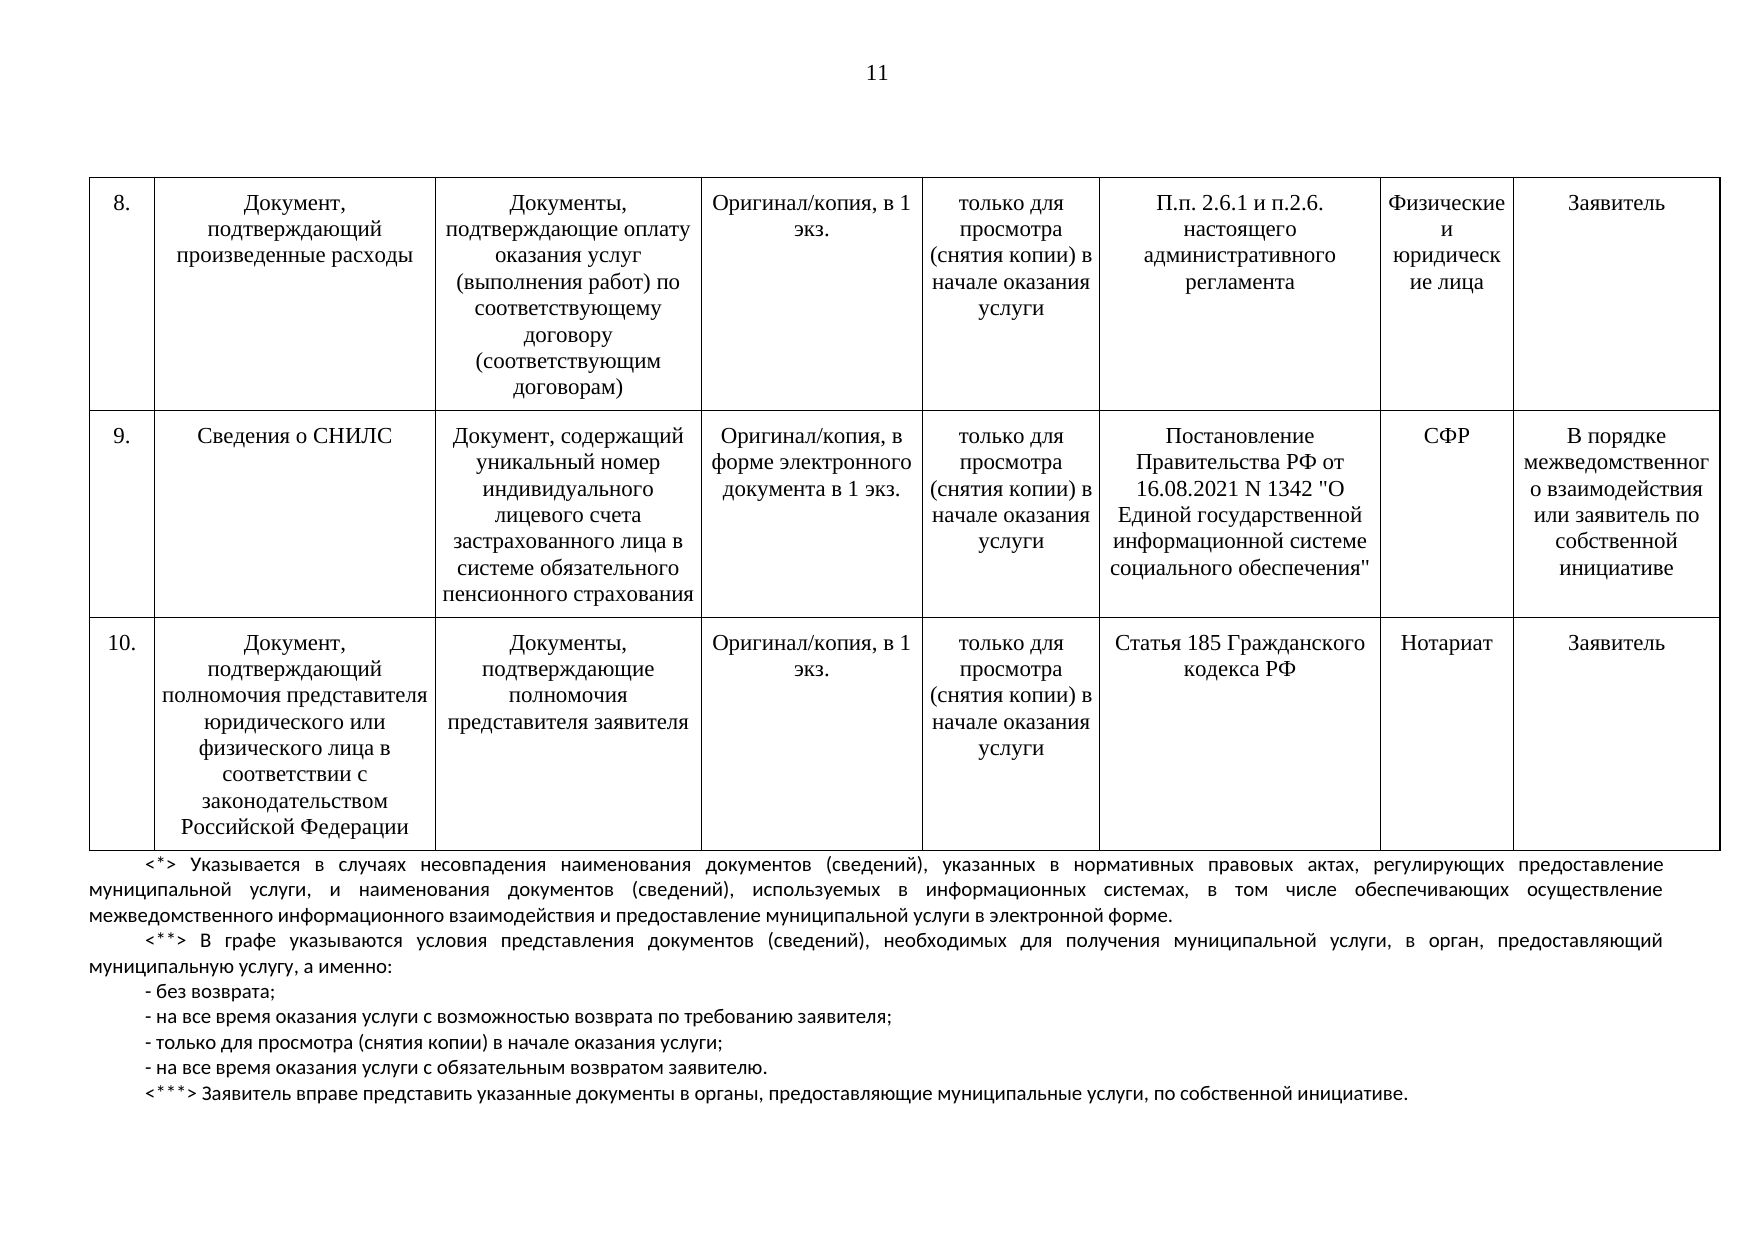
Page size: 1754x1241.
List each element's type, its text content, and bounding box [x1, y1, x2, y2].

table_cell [923, 178, 1099, 410]
table_cell СФР [1381, 411, 1513, 617]
table_cell Документ, содержащий уникальный номер индивидуального лицевого счета застрахованного лица в системе обязательного пенсионного страхования [436, 411, 701, 617]
table_cell Документ, подтверждающий произведенные расходы [155, 178, 435, 410]
table_cell Статья 185 Гражданского кодекса РФ [1100, 618, 1380, 850]
table_cell Заявитель [1514, 178, 1719, 410]
table_cell 8. [90, 178, 154, 410]
table_cell Постановление Правительства РФ от 16.08.2021 N 1342 "О Единой государственной информационной системе социального обеспечения" [1100, 411, 1380, 617]
table_cell Оригинал/копия, в форме электронного документа в 1 экз. [702, 411, 922, 617]
text - на все время оказания услуги с обязательным возвратом заявителю. [89, 1054, 1665, 1080]
table_cell только для просмотра (снятия копии) в начале оказания услуги [923, 618, 1099, 850]
table_cell 9. [90, 411, 154, 617]
table_cell Оригинал/копия, в 1 экз. [702, 618, 922, 850]
text <*> Указывается в случаях несовпадения наименования документов (сведений), указанных в нормативных правовых актах, регулирующих предоставление муниципальной услуги, и наименования документов (сведений), используемых в информационных системах, в том числе обеспечивающих осуществление межведомственного информационного взаимодействия и предоставление муниципальной услуги в электронной форме. [89, 851, 1665, 927]
table_cell Документ, подтверждающий полномочия представителя юридического или физического лица в соответствии с законодательством Российской Федерации [155, 618, 435, 850]
text <**> В графе указываются условия представления документов (сведений), необходимых для получения муниципальной услуги, в орган, предоставляющий муниципальную услугу, а именно: [89, 927, 1665, 978]
table_cell Заявитель [1514, 618, 1719, 850]
table_cell Нотариат [1381, 618, 1513, 850]
text - без возврата; [89, 978, 1665, 1004]
table_cell В порядке межведомственного взаимодействия или заявитель по собственной инициативе [1514, 411, 1719, 617]
table_cell 10. [90, 618, 154, 850]
table_cell Документы, подтверждающие полномочия представителя заявителя [436, 618, 701, 850]
text <***> Заявитель вправе представить указанные документы в органы, предоставляющие муниципальные услуги, по собственной инициативе. [89, 1080, 1665, 1105]
table_cell Физические и юридические лица [1381, 178, 1513, 410]
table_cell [1100, 178, 1380, 410]
table_cell только для просмотра (снятия копии) в начале оказания услуги [923, 411, 1099, 617]
table_cell Документы, подтверждающие оплату оказания услуг (выполнения работ) по соответствующему договору (соответствующим договорам) [436, 178, 701, 410]
table_cell Сведения о СНИЛС [155, 411, 435, 617]
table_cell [702, 178, 922, 410]
text - на все время оказания услуги с возможностью возврата по требованию заявителя; [89, 1004, 1665, 1029]
text - только для просмотра (снятия копии) в начале оказания услуги; [89, 1029, 1665, 1054]
